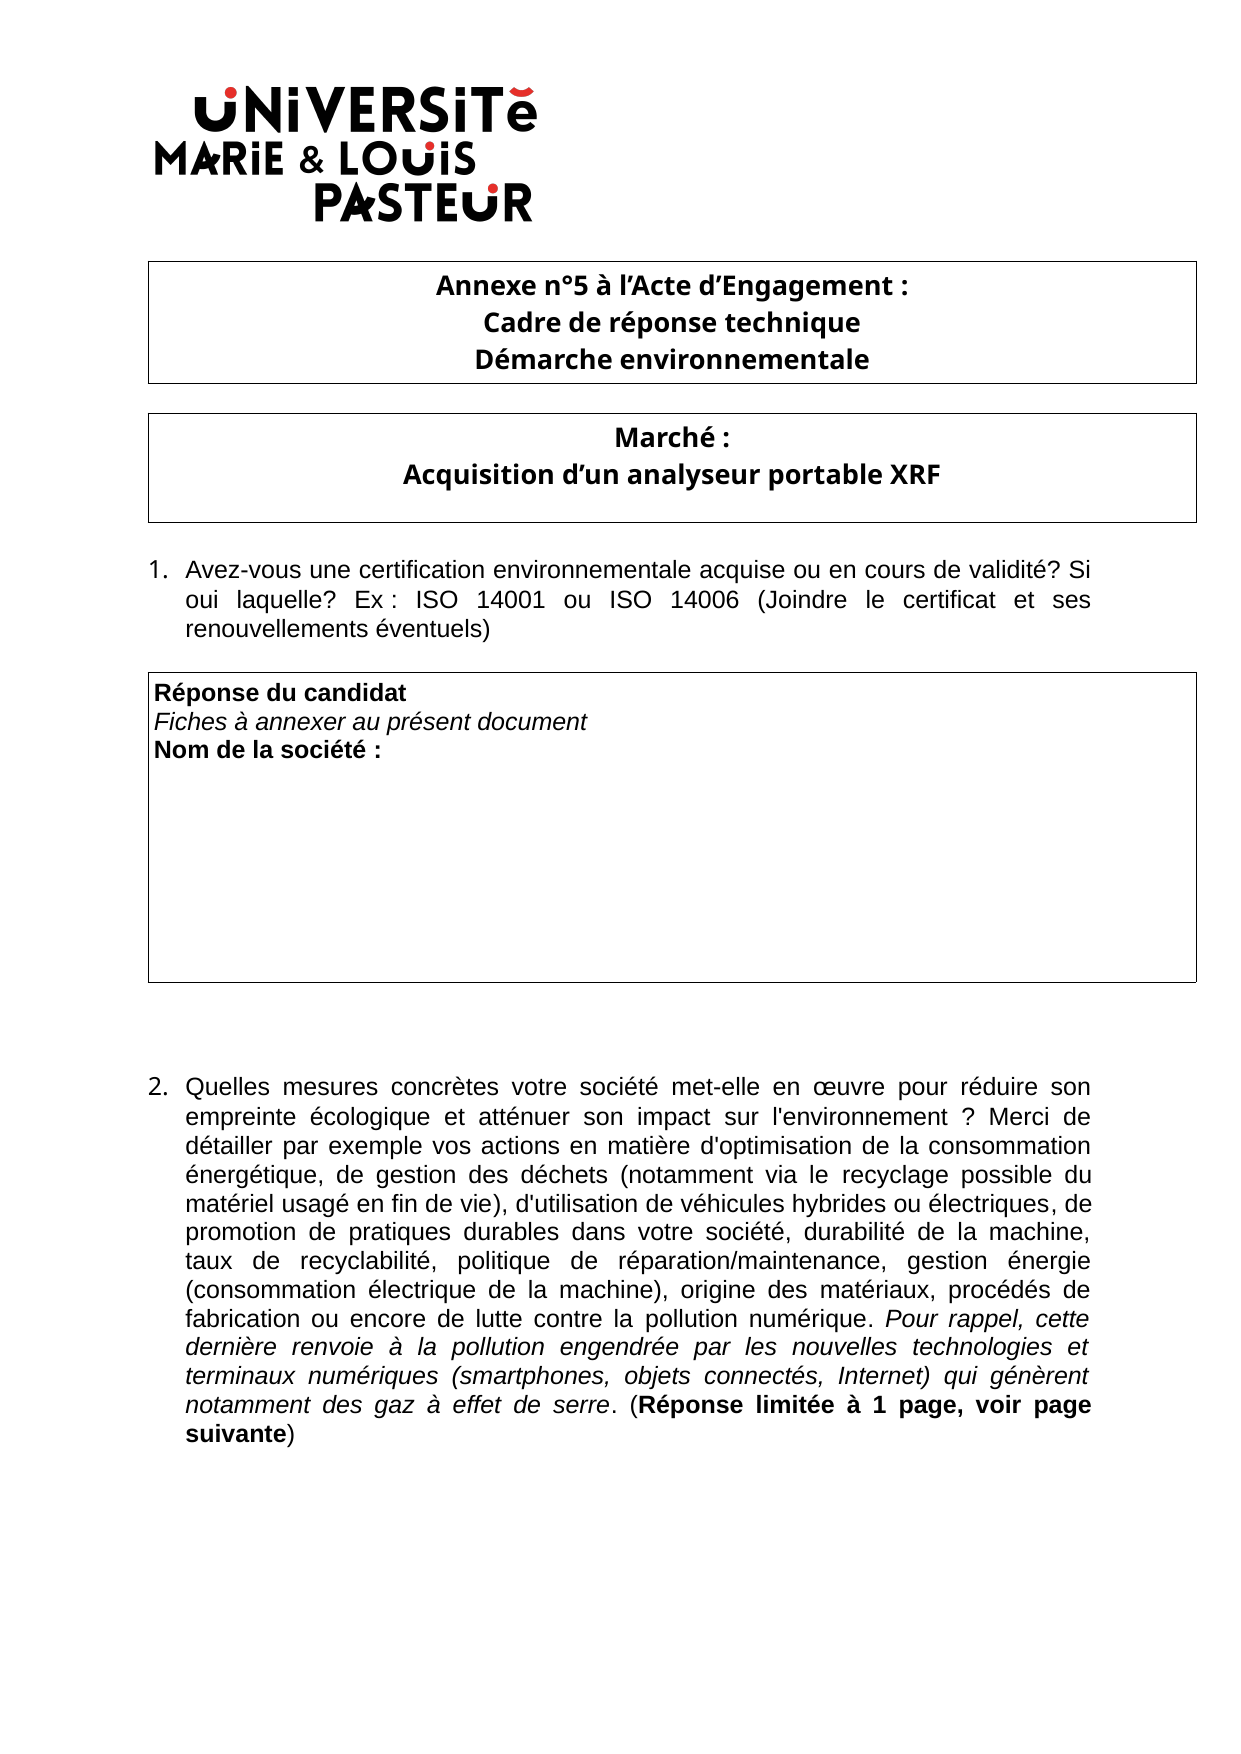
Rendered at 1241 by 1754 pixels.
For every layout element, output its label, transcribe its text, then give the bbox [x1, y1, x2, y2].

list Avez-vous une certification environnementale acquise ou en cours de validité? Si oui laquelle? Ex : ISO 14001 ou ISO 14006 (Joindre le certificat et ses renouvellements éventuels) [148, 551, 1092, 643]
table_header Réponse du candidat Fiches à annexer au présent document Nom de la société : [149, 673, 1196, 982]
table_header Annexe n°5 à l’Acte d’Engagement : Cadre de réponse technique Démarche environnementale [149, 262, 1196, 383]
picture [147, 73, 543, 232]
list Quelles mesures concrètes votre société met-elle en œuvre pour réduire son empreinte écologique et atténuer son impact sur l'environnement ? Merci de détailler par exemple vos actions en matière d'optimisation de la consommation énergétique, de gestion des déchets (notamment via le recyclage possible du matériel usagé en fin de vie), d'utilisation de véhicules hybrides ou électriques, de promotion de pratiques durables dans votre société, durabilité de la machine, taux de recyclabilité, politique de réparation/maintenance, gestion énergie (consommation électrique de la machine), origine des matériaux, procédés de fabrication ou encore de lutte contre la pollution numérique. Pour rappel, cette dernière renvoie à la pollution engendrée par les nouvelles technologies et terminaux numériques (smartphones, objets connectés, Internet) qui génèrent notamment des gaz à effet de serre. (Réponse limitée à 1 page, voir page suivante) [148, 1068, 1092, 1447]
table_header Marché : Acquisition d’un analyseur portable XRF [149, 414, 1196, 522]
